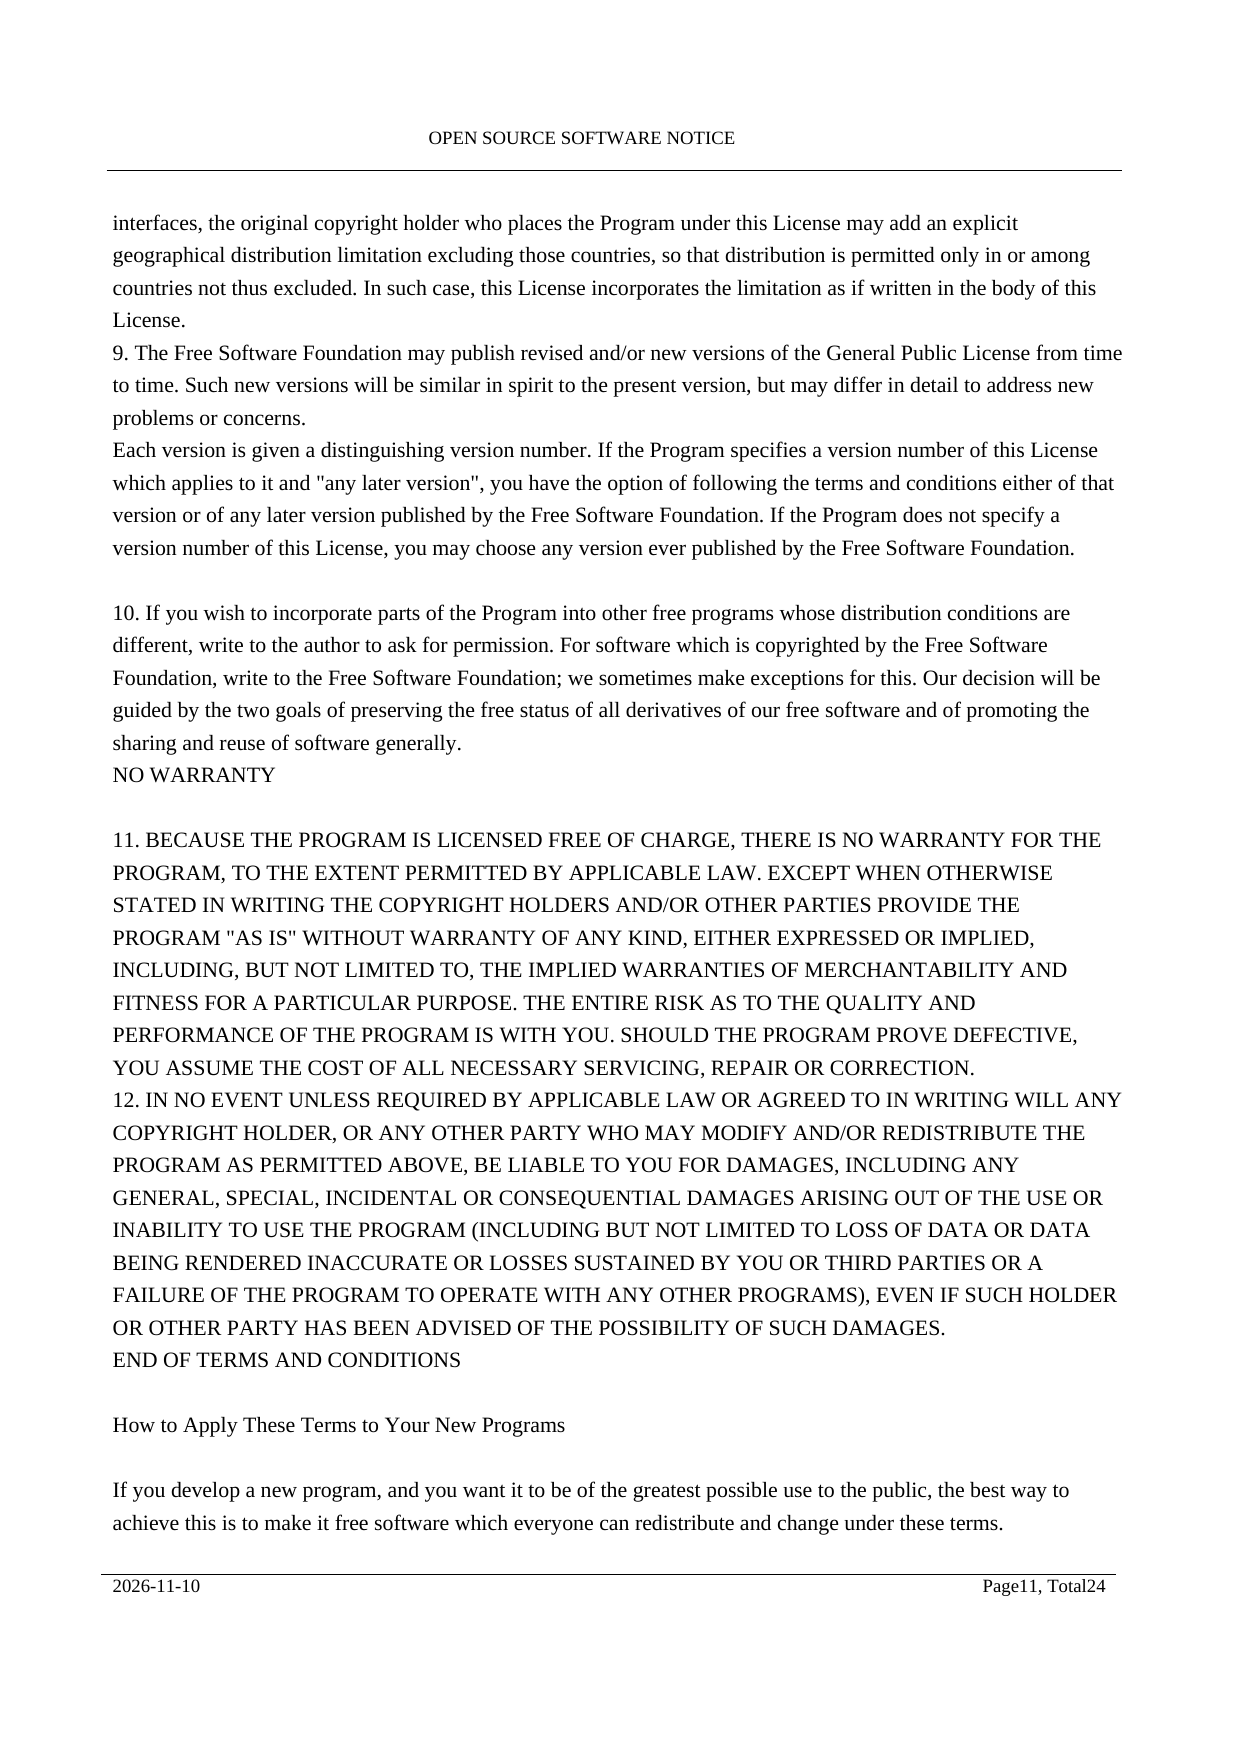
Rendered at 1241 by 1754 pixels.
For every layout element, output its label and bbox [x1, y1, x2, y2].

text [112, 206, 1128, 1539]
